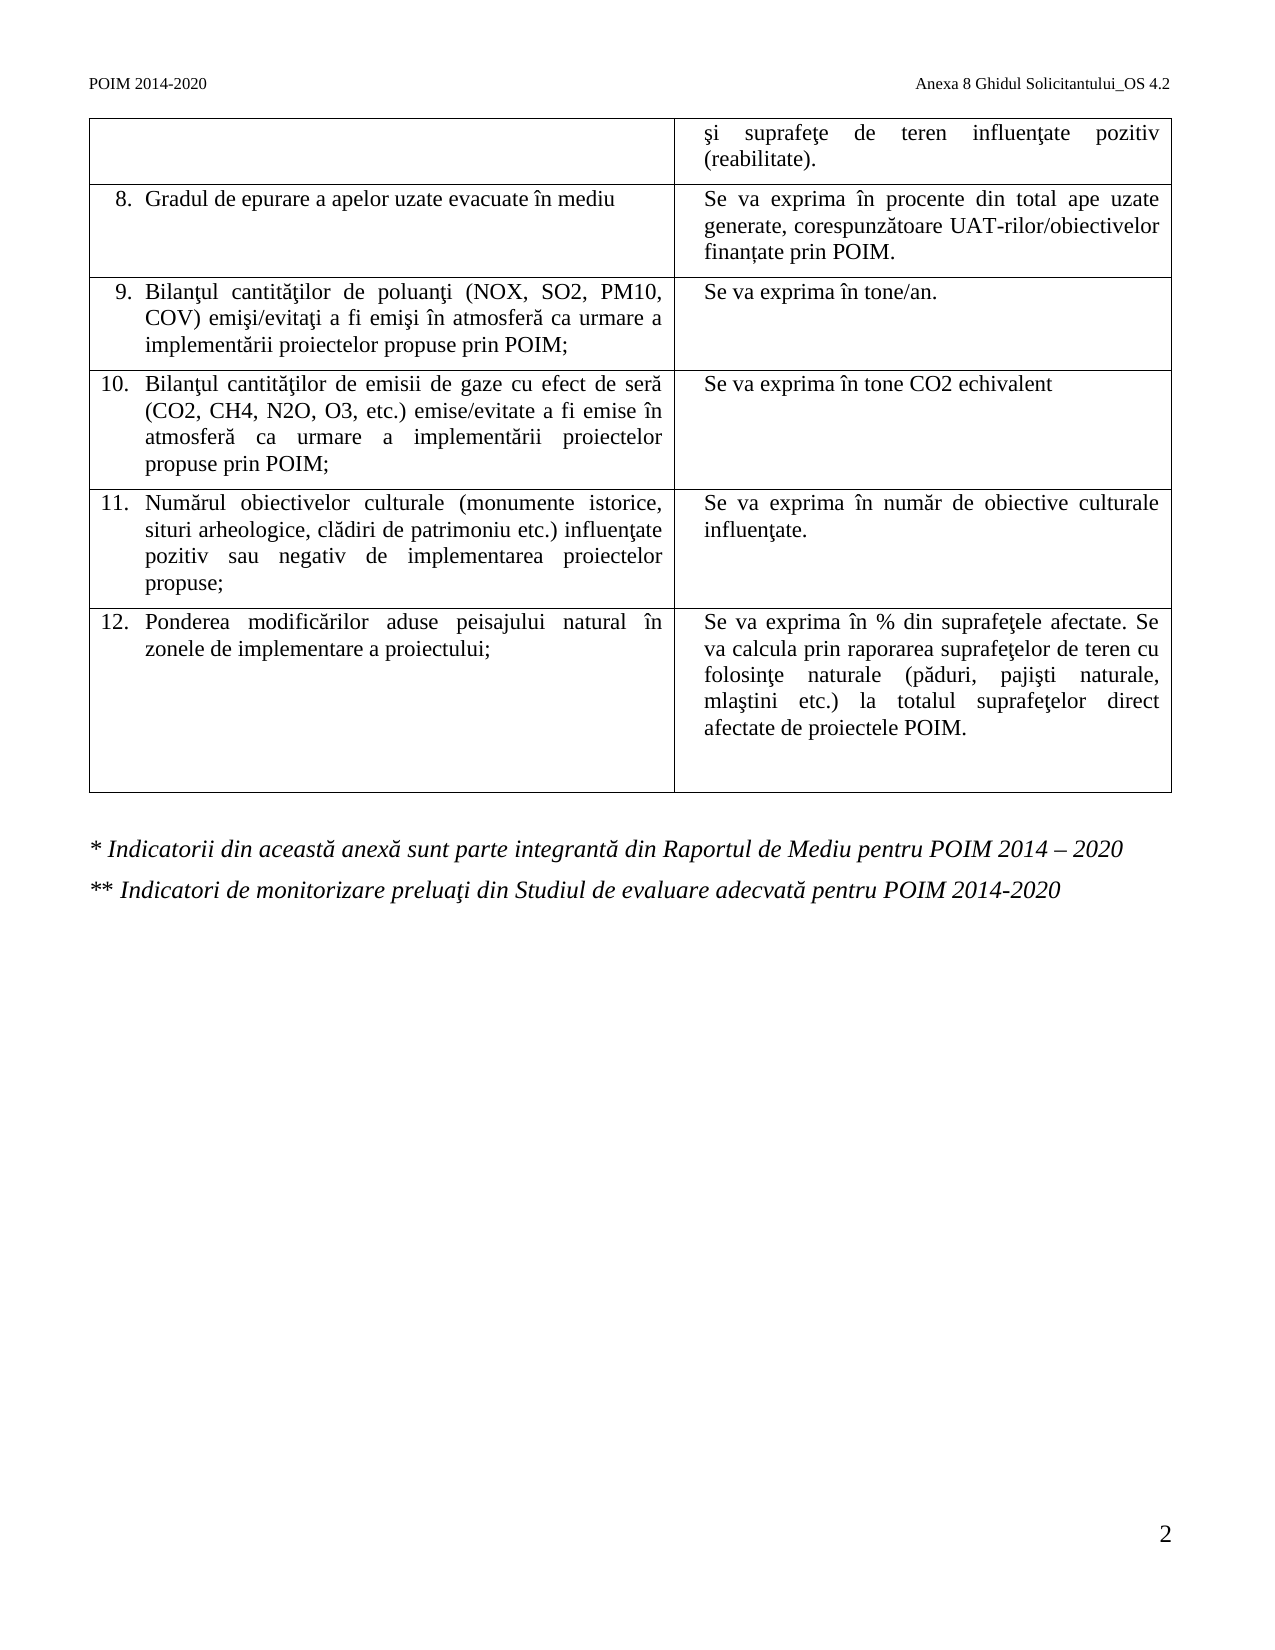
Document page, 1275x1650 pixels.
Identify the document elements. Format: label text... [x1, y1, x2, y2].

table_cell Numărul obiectivelor culturale (monumente istorice, situri arheologice, clădiri de patrimoniu etc.) influenţate pozitiv sau negativ de implementarea proiectelor propuse; [90, 490, 674, 607]
table_cell Se va exprima în procente din total ape uzate generate, corespunzătoare UAT-rilor/obiectivelor finanțate prin POIM. [675, 185, 1171, 277]
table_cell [90, 119, 674, 184]
text * Indicatorii din această anexă sunt parte integrantă din Raportul de Mediu pentru POIM 2014 – 2020 [89, 834, 1172, 863]
table_cell Bilanţul cantităţilor de poluanţi (NOX, SO2, PM10, COV) emişi/evitaţi a fi emişi în atmosferă ca urmare a implementării proiectelor propuse prin POIM; [90, 278, 674, 369]
table_cell Ponderea modificărilor aduse peisajului natural în zonele de implementare a proiectului; [90, 609, 674, 792]
table_cell Gradul de epurare a apelor uzate evacuate în mediu [90, 185, 674, 277]
table_cell Se va exprima în număr de obiective culturale influenţate. [675, 490, 1171, 607]
table_cell Se va exprima în tone/an. [675, 278, 1171, 369]
table_cell Bilanţul cantităţilor de emisii de gaze cu efect de seră (CO2, CH4, N2O, O3, etc.) emise/evitate a fi emise în atmosferă ca urmare a implementării proiectelor propuse prin POIM; [90, 371, 674, 488]
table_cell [675, 119, 1171, 184]
table_cell Se va exprima în % din suprafeţele afectate. Se va calcula prin raporarea suprafeţelor de teren cu folosinţe naturale (păduri, pajişti naturale, mlaştini etc.) la totalul suprafeţelor direct afectate de proiectele POIM. [675, 609, 1171, 792]
table_cell Se va exprima în tone CO2 echivalent [675, 371, 1171, 488]
text ** Indicatori de monitorizare preluaţi din Studiul de evaluare adecvată pentru POIM 2014-2020 [89, 875, 1172, 904]
